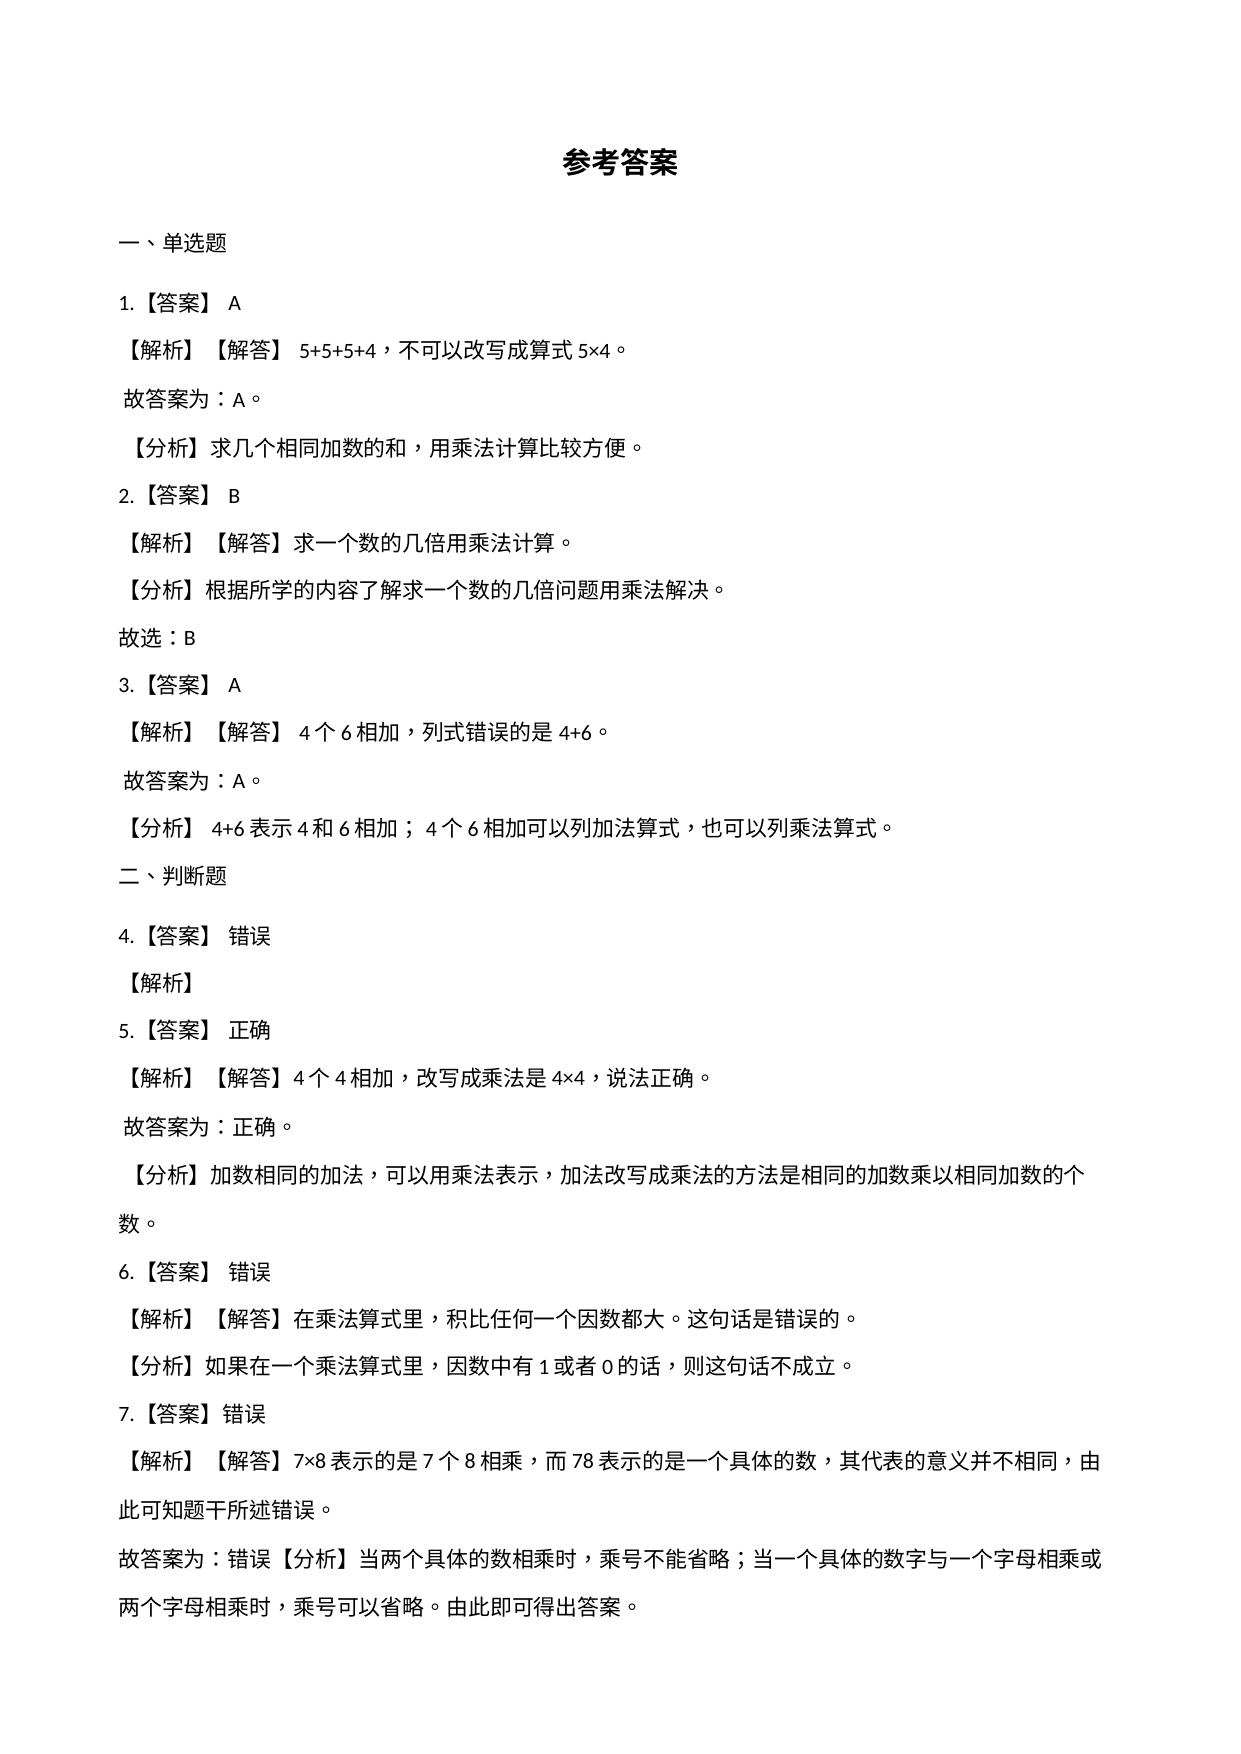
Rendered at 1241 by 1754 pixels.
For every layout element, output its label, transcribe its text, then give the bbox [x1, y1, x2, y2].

text 一、单选题 [118, 227, 1122, 259]
text 6.【答案】 错误 [118, 1255, 1122, 1288]
text 1.【答案】 A [118, 287, 1122, 319]
text 4.【答案】 错误 [118, 919, 1122, 952]
text 7.【答案】错误 [118, 1397, 1122, 1430]
text 【解析】【解答】在乘法算式里，积比任何一个因数都大。这句话是错误的。 [118, 1303, 1122, 1335]
text 二、判断题 [118, 859, 1122, 892]
text 【解析】【解答】求一个数的几倍用乘法计算。 [118, 526, 1122, 559]
text 故选：B [118, 621, 1122, 654]
text 参考答案 [118, 129, 1122, 194]
text 【分析】根据所学的内容了解求一个数的几倍问题用乘法解决。 [118, 574, 1122, 606]
text 【解析】【解答】 5+5+5+4，不可以改写成算式5×4。 故答案为：A。 【分析】求几个相同加数的和，用乘法计算比较方便。 [118, 334, 1122, 464]
text 【分析】如果在一个乘法算式里，因数中有1或者0的话，则这句话不成立。 [118, 1350, 1122, 1382]
text 【解析】【解答】7×8表示的是7个8相乘，而78表示的是一个具体的数，其代表的意义并不相同，由此可知题干所述错误。 故答案为：错误【分析】当两个具体的数相乘时，乘号不能省略；当一个具体的数字与一个字母相乘或两个字母相乘时，乘号可以省略。由此即可得出答案。 [118, 1445, 1122, 1623]
text 5.【答案】 正确 [118, 1014, 1122, 1047]
text 3.【答案】 A [118, 668, 1122, 701]
text 2.【答案】 B [118, 479, 1122, 511]
text 【解析】【解答】4个4相加，改写成乘法是4×4，说法正确。 故答案为：正确。 【分析】加数相同的加法，可以用乘法表示，加法改写成乘法的方法是相同的加数乘以相同加数的个数。 [118, 1062, 1122, 1240]
text 【解析】 [118, 967, 1122, 999]
text 【分析】 4+6表示4和6相加； 4个6相加可以列加法算式，也可以列乘法算式。 [118, 812, 1122, 844]
text 【解析】【解答】 4个6相加，列式错误的是 4+6。 故答案为：A。 [118, 716, 1122, 797]
